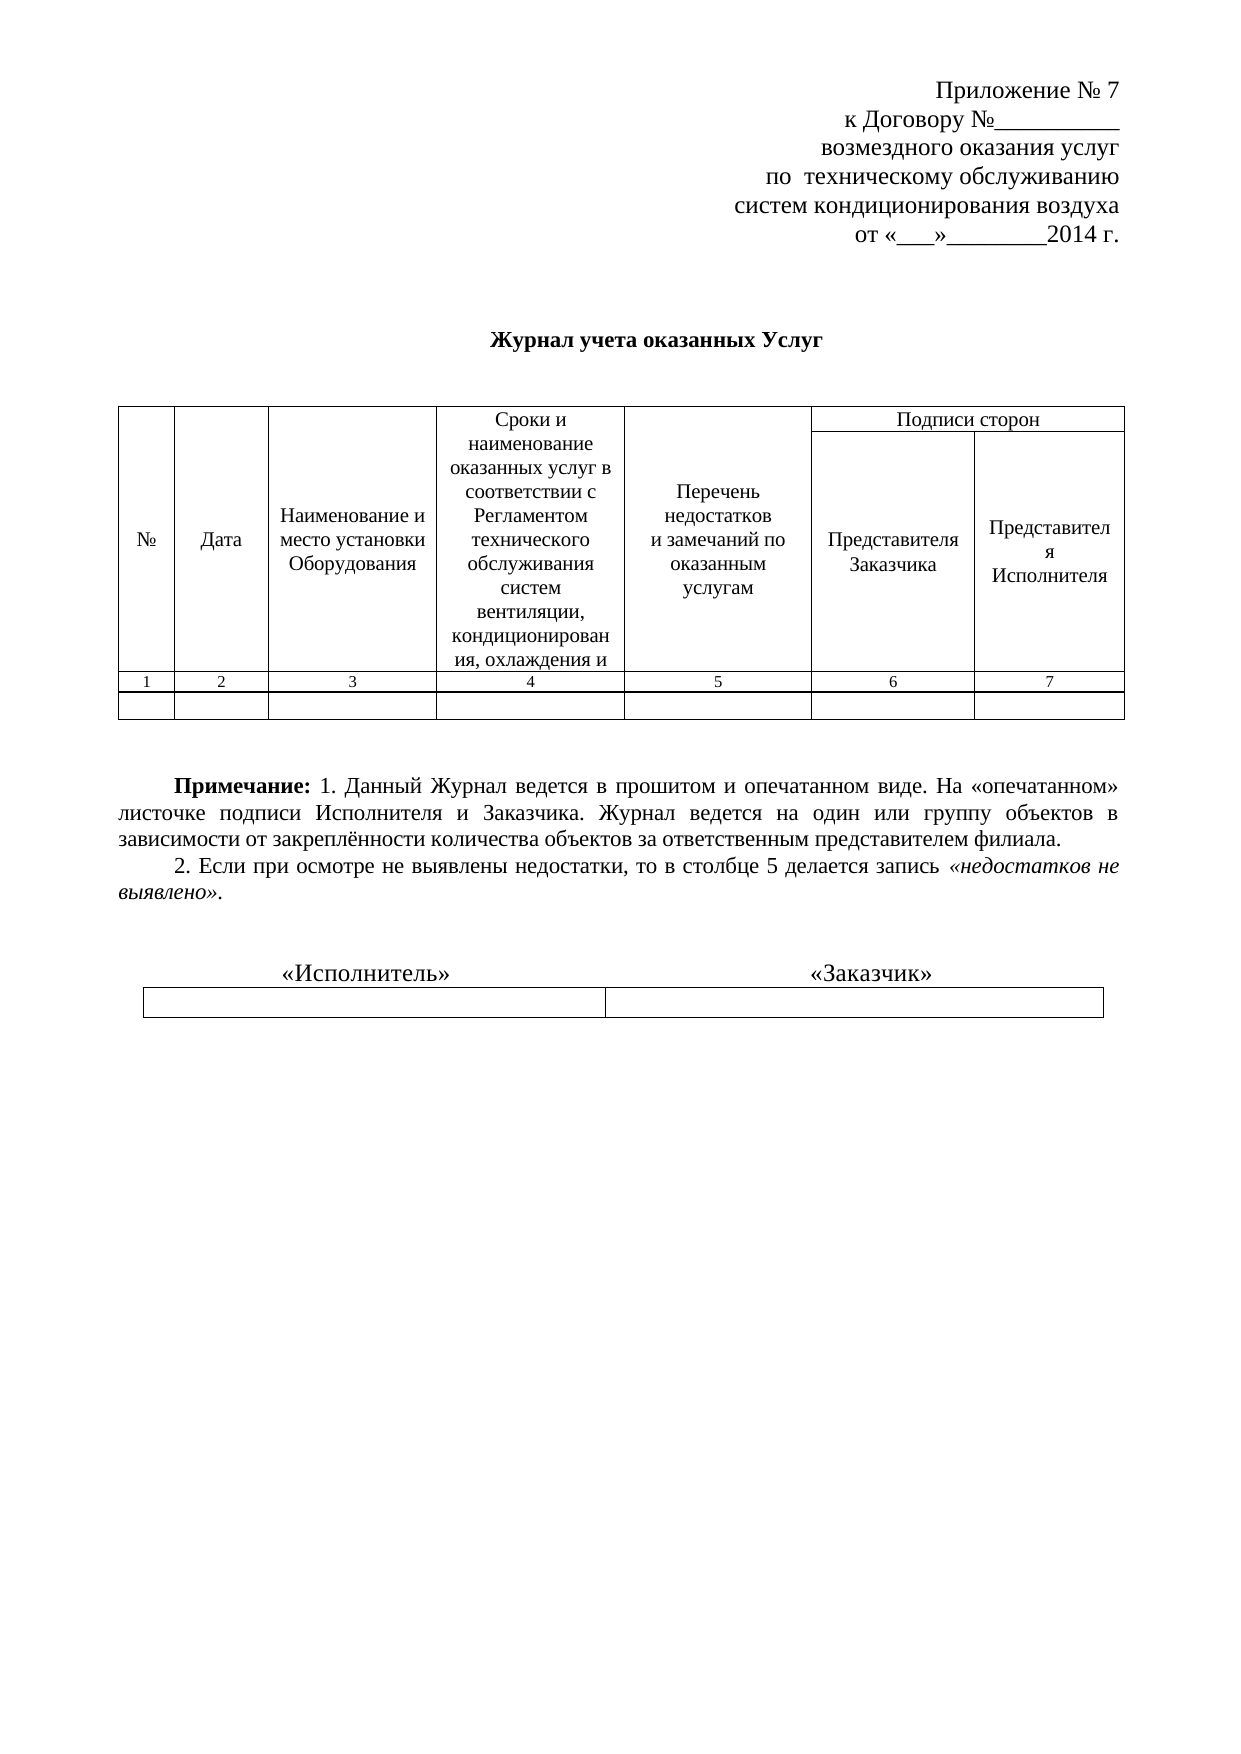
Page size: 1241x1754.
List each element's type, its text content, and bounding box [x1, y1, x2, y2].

table_header [144, 988, 605, 1017]
table_header [606, 988, 1103, 1017]
text «Исполнитель» «Заказчик» [118, 958, 1181, 987]
